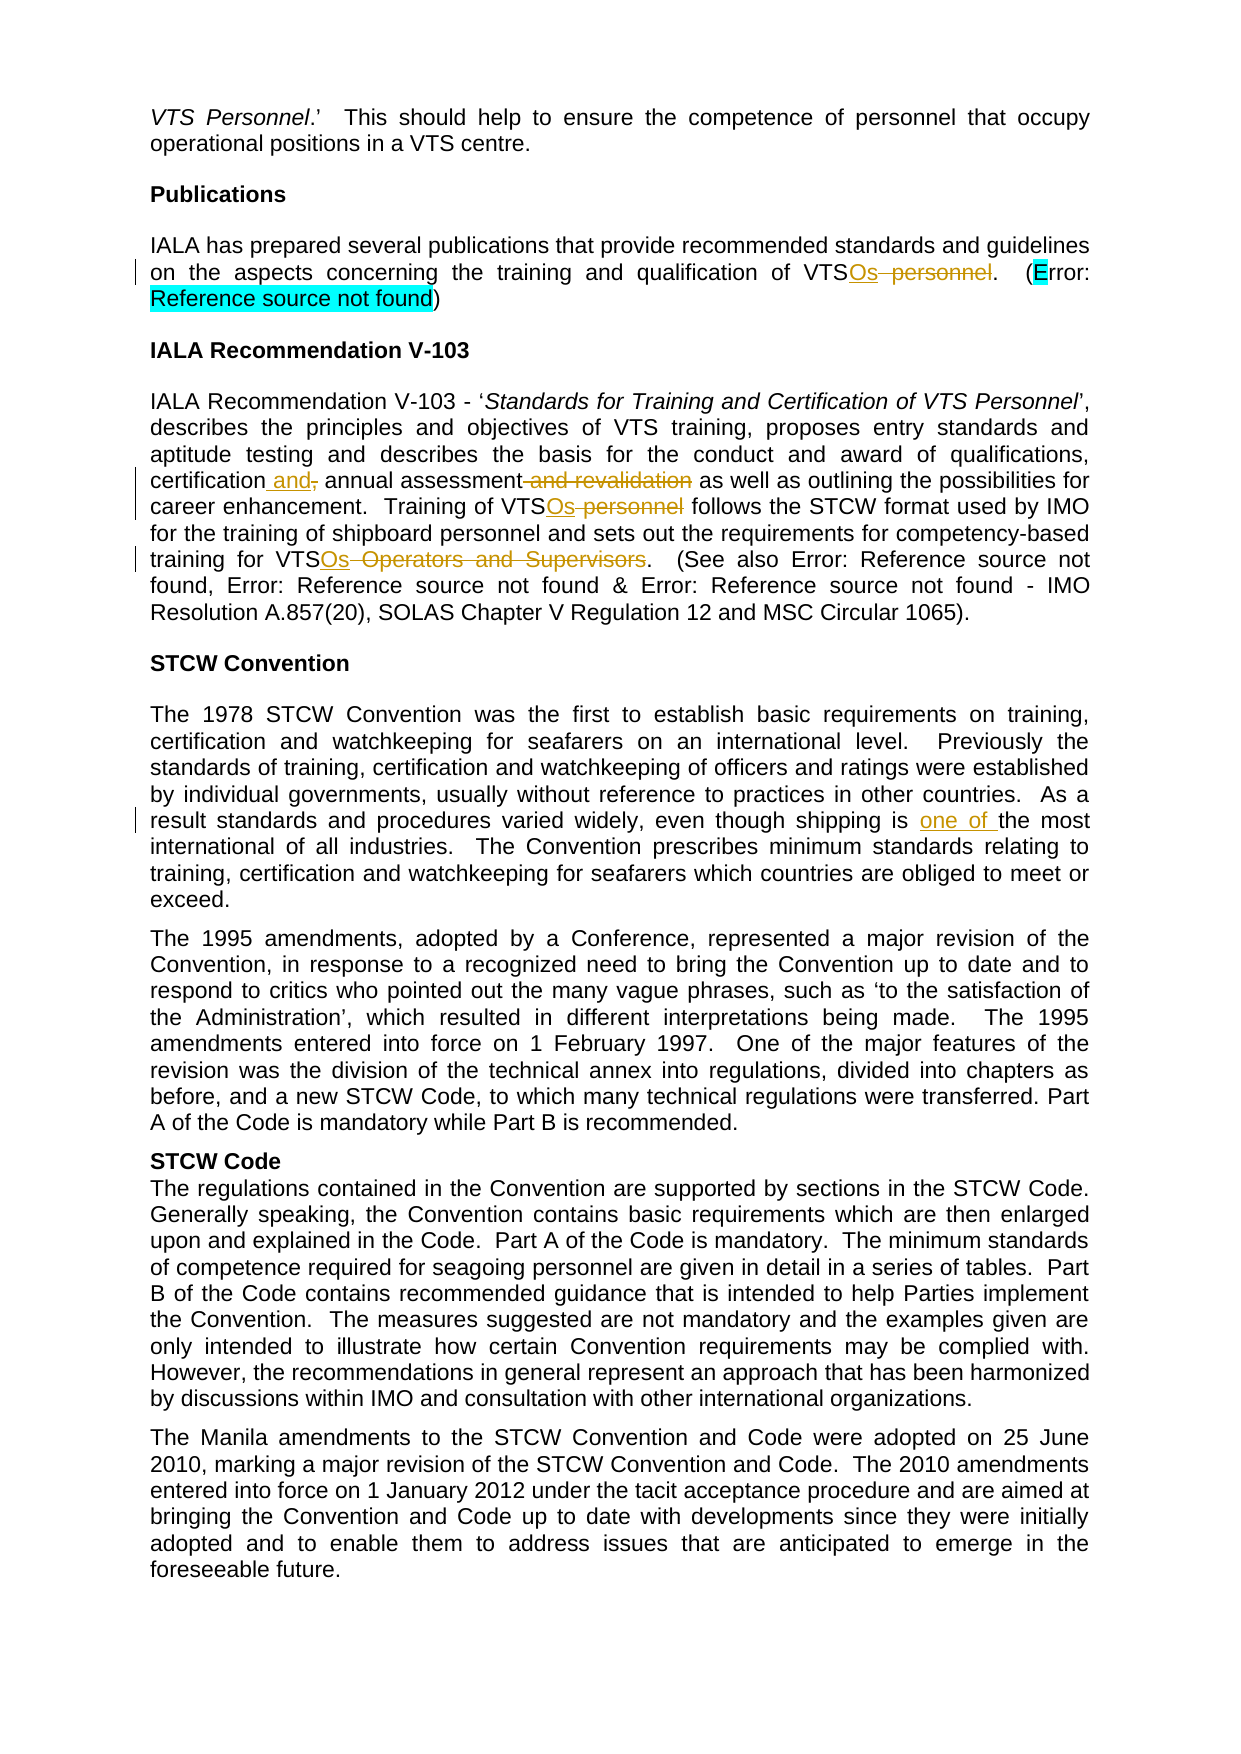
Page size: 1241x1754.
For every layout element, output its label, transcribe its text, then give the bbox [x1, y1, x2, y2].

text STCW Code [150, 1148, 1090, 1174]
text IALA Recommendation V-103 - ‘Standards for Training and Certification of VTS Personnel’, describes the principles and objectives of VTS training, proposes entry standards and aptitude testing and describes the basis for the conduct and award of qualifications, certification annual assessment as well as outlining the possibilities for career enhancement. Training of VTS follows the STCW format used by IMO for the training of shipboard personnel and sets out the requirements for competency-based training for VTS. (See also ANNEX A, ANNEX B & ANNEX C - IMO Resolution A.857(20), SOLAS Chapter V Regulation 12 and MSC Circular 1065). [150, 388, 1090, 625]
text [150, 103, 1090, 156]
text IALA has prepared several publications that provide recommended standards and guidelines on the aspects concerning the training and qualification of VTS. (ANNEX G) [150, 232, 1090, 312]
text The Manila amendments to the STCW Convention and Code were adopted on 25 June 2010, marking a major revision of the STCW Convention and Code. The 2010 amendments entered into force on 1 January 2012 under the tacit acceptance procedure and are aimed at bringing the Convention and Code up to date with developments since they were initially adopted and to enable them to address issues that are anticipated to emerge in the foreseeable future. [150, 1424, 1090, 1582]
text The 1978 STCW Convention was the first to establish basic requirements on training, certification and watchkeeping for seafarers on an international level. Previously the standards of training, certification and watchkeeping of officers and ratings were established by individual governments, usually without reference to practices in other countries. As a result standards and procedures varied widely, even though shipping is the most international of all industries. The Convention prescribes minimum standards relating to training, certification and watchkeeping for seafarers which countries are obliged to meet or exceed. [150, 701, 1090, 912]
list STCW Convention [150, 650, 1090, 676]
list IALA Recommendation V-103 [150, 337, 1090, 363]
text The 1995 amendments, adopted by a Conference, represented a major revision of the Convention, in response to a recognized need to bring the Convention up to date and to respond to critics who pointed out the many vague phrases, such as ‘to the satisfaction of the Administration’, which resulted in different interpretations being made. The 1995 amendments entered into force on 1 February 1997. One of the major features of the revision was the division of the technical annex into regulations, divided into chapters as before, and a new STCW Code, to which many technical regulations were transferred. Part A of the Code is mandatory while Part B is recommended. [150, 925, 1090, 1136]
text The regulations contained in the Convention are supported by sections in the STCW Code. Generally speaking, the Convention contains basic requirements which are then enlarged upon and explained in the Code. Part A of the Code is mandatory. The minimum standards of competence required for seagoing personnel are given in detail in a series of tables. Part B of the Code contains recommended guidance that is intended to help Parties implement the Convention. The measures suggested are not mandatory and the examples given are only intended to illustrate how certain Convention requirements may be complied with. However, the recommendations in general represent an approach that has been harmonized by discussions within IMO and consultation with other international organizations. [150, 1174, 1090, 1412]
list Publications [150, 181, 1090, 207]
